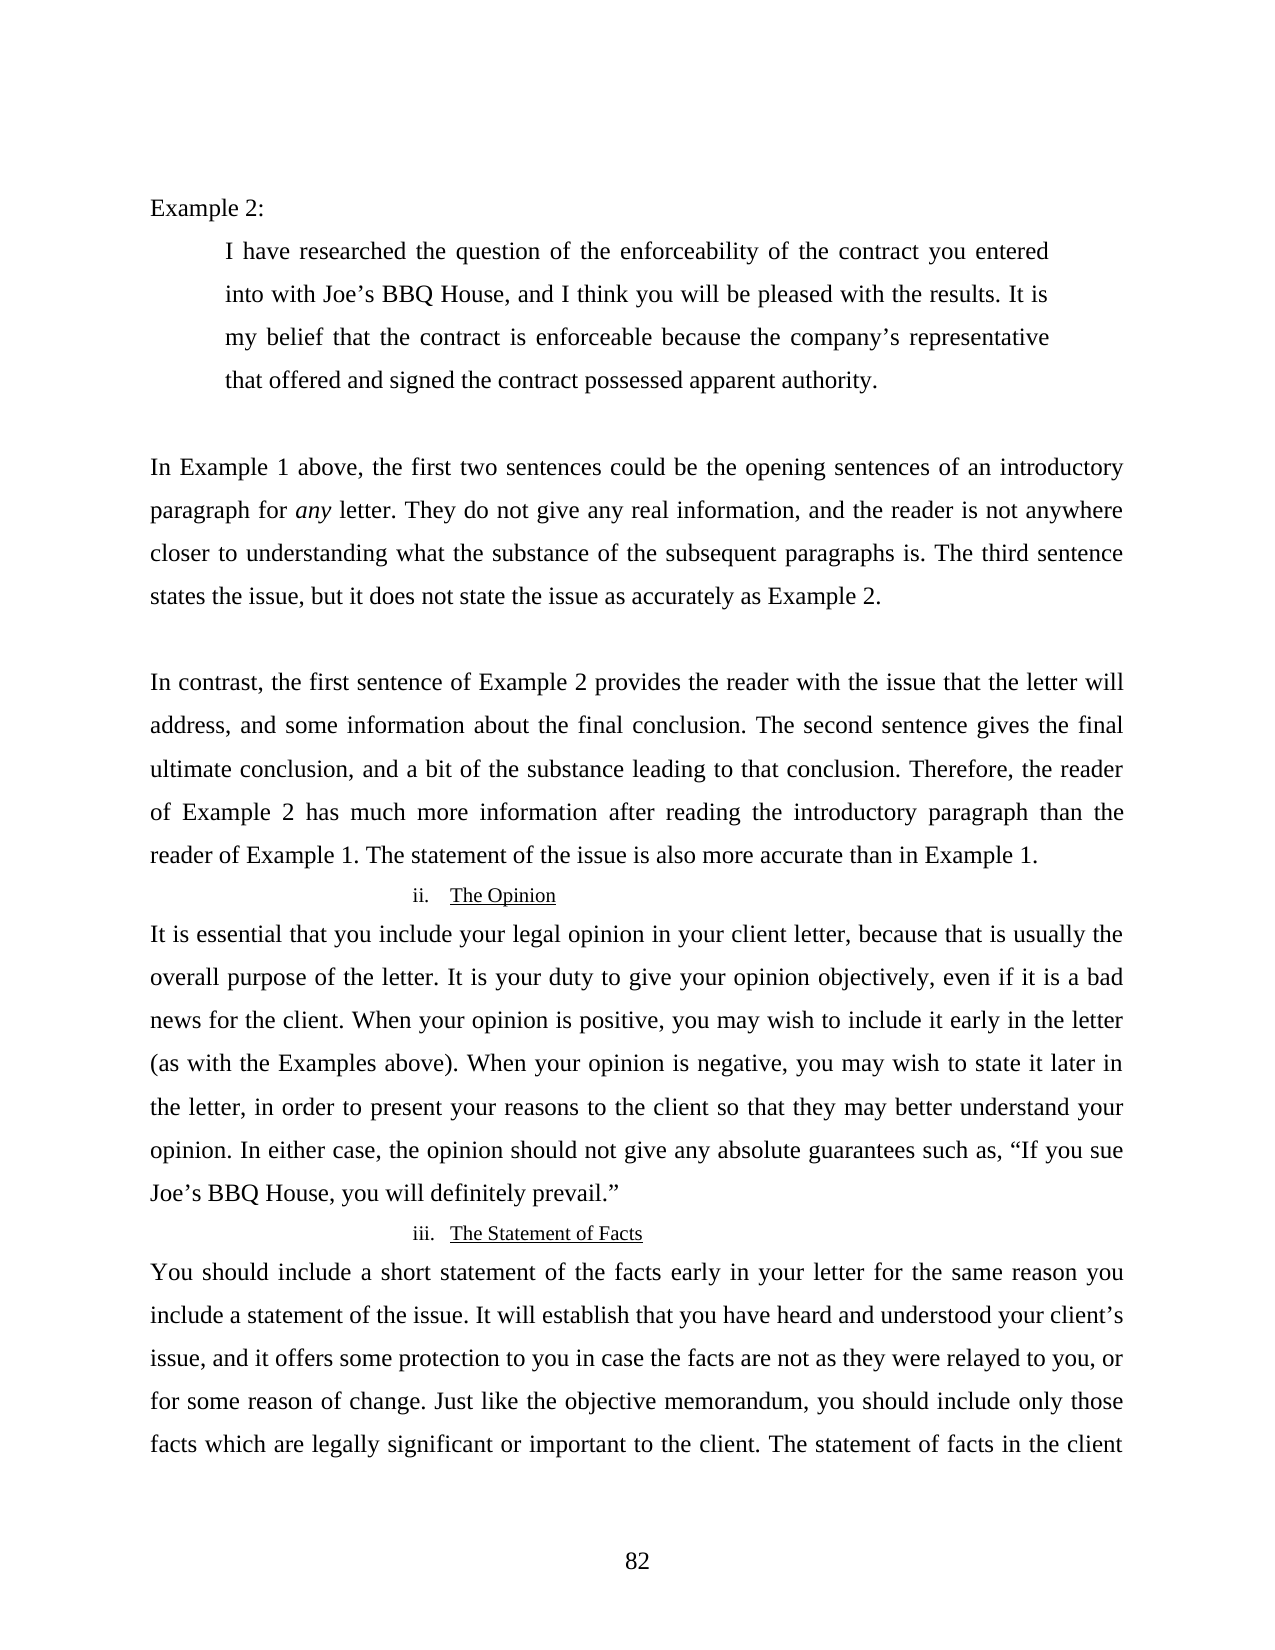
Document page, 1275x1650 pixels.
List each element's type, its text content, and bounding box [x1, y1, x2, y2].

list iii. The Statement of Facts [412, 1221, 1125, 1245]
text In contrast, the first sentence of Example 2 provides the reader with the issue that the letter will address, and some information about the final conclusion. The second sentence gives the final ultimate conclusion, and a bit of the substance leading to that conclusion. Therefore, the reader of Example 2 has much more information after reading the introductory paragraph than the reader of Example 1. The statement of the issue is also more accurate than in Example 1. [150, 667, 1125, 869]
text Example 2: [150, 193, 1125, 222]
text It is essential that you include your legal opinion in your client letter, because that is usually the overall purpose of the letter. It is your duty to give your opinion objectively, even if it is a bad news for the client. When your opinion is positive, you may wish to include it early in the letter (as with the Examples above). When your opinion is negative, you may wish to state it later in the letter, in order to present your reasons to the client so that they may better understand your opinion. In either case, the opinion should not give any absolute guarantees such as, “If you sue Joe’s BBQ House, you will definitely prevail.” [150, 919, 1125, 1207]
list ii. The Opinion [412, 883, 1125, 907]
text In Example 1 above, the first two sentences could be the opening sentences of an introductory paragraph for any letter. They do not give any real information, and the reader is not anywhere closer to understanding what the substance of the subsequent paragraphs is. The third sentence states the issue, but it does not state the issue as accurately as Example 2. [150, 452, 1125, 610]
text I have researched the question of the enforceability of the contract you entered into with Joe’s BBQ House, and I think you will be pleased with the results. It is my belief that the contract is enforceable because the company’s representative that offered and signed the contract possessed apparent authority. [225, 236, 1050, 394]
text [150, 1257, 1125, 1458]
